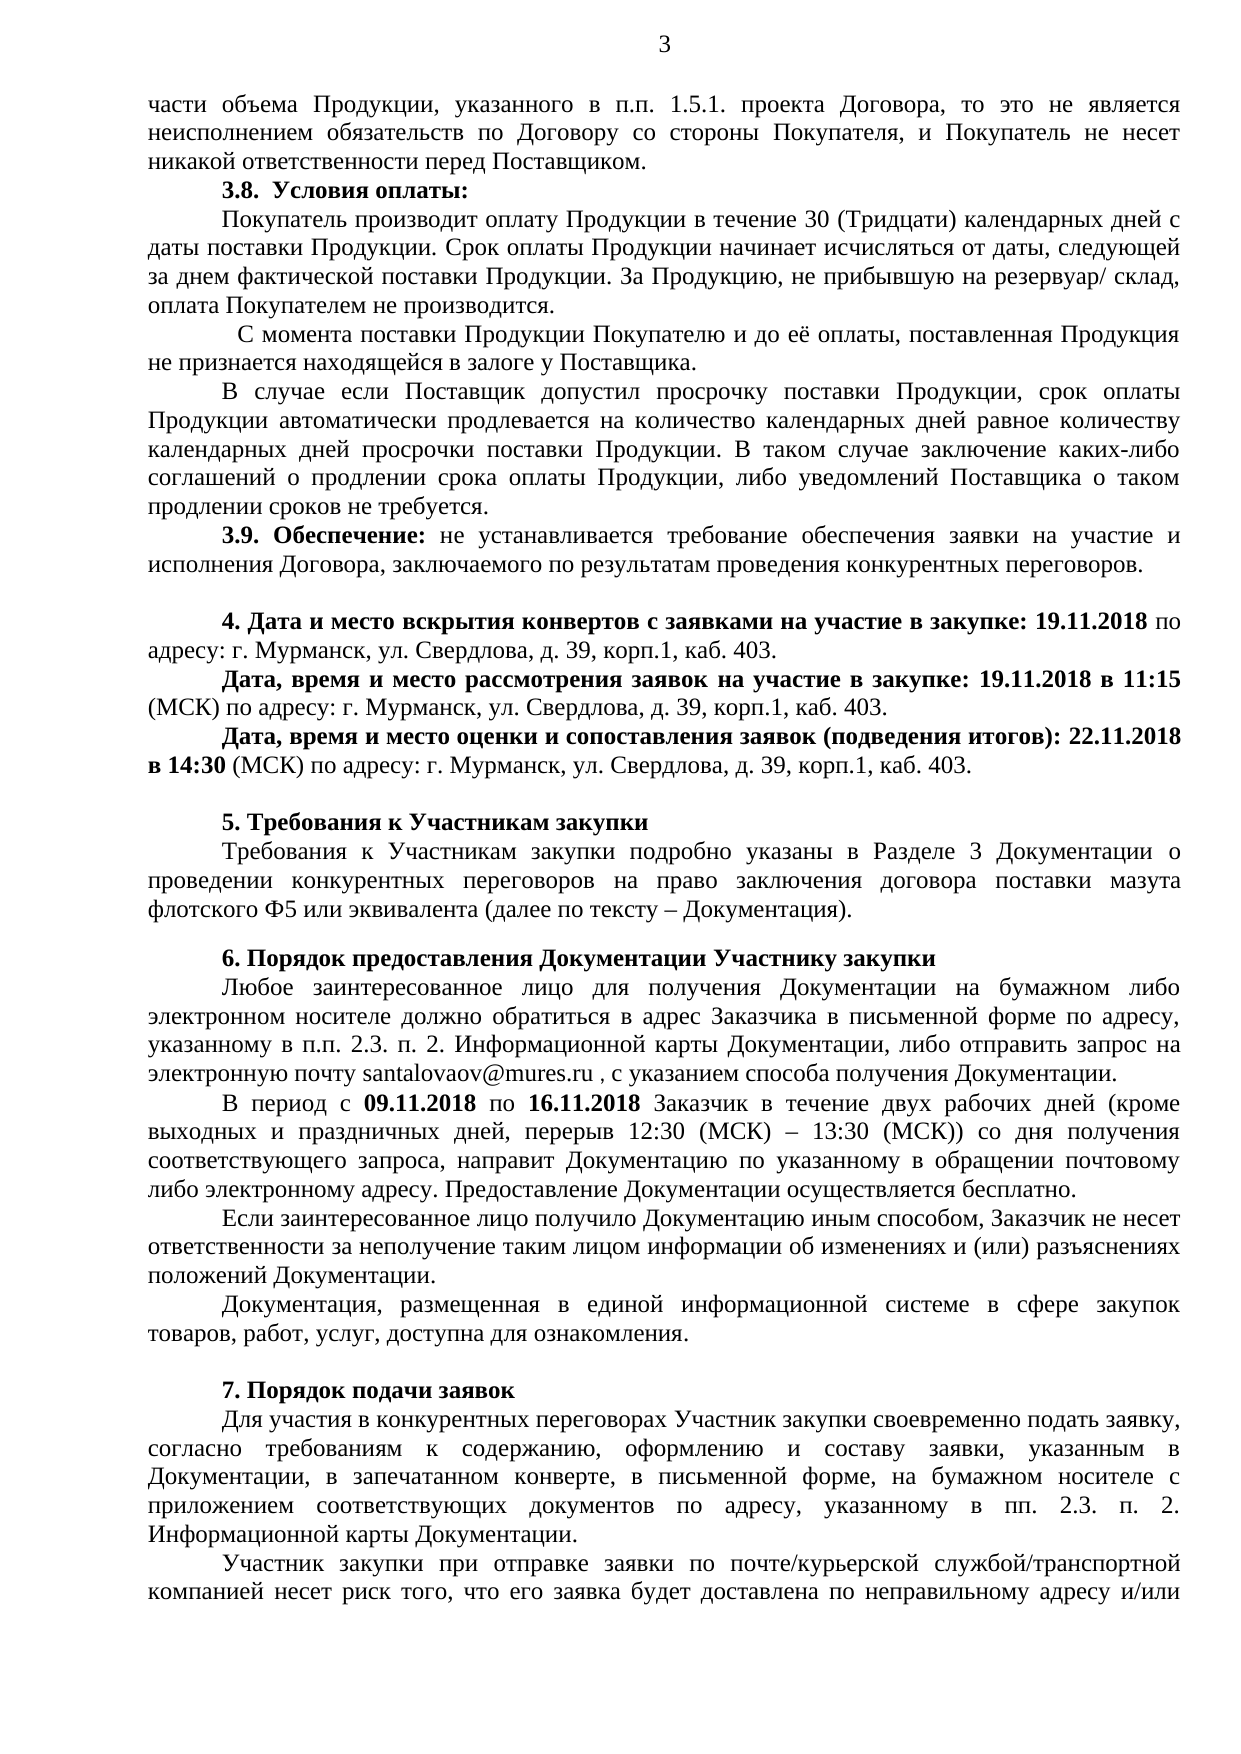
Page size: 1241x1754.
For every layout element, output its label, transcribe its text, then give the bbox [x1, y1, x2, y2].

text Документация, размещенная в единой информационной системе в сфере закупок товаров, работ, услуг, доступна для ознакомления. [148, 1289, 1181, 1346]
text 5. Требования к Участникам закупки [148, 807, 1181, 836]
text 4. Дата и место вскрытия конвертов с заявками на участие в закупке: 19.11.2018 по адресу: г. Мурманск, ул. Свердлова, д. 39, корп.1, каб. 403. [148, 606, 1181, 664]
text Если заинтересованное лицо получило Документацию иным способом, Заказчик не несет ответственности за неполучение таким лицом информации об изменениях и (или) разъяснениях положений Документации. [148, 1203, 1181, 1289]
text Для участия в конкурентных переговорах Участник закупки своевременно подать заявку, согласно требованиям к содержанию, оформлению и составу заявки, указанным в Документации, в запечатанном конверте, в письменной форме, на бумажном носителе с приложением соответствующих документов по адресу, указанному в пп. 2.3. п. 2. Информационной карты Документации. [148, 1404, 1181, 1548]
text Дата, время и место рассмотрения заявок на участие в закупке: 19.11.2018 в 11:15 (МСК) по адресу: г. Мурманск, ул. Свердлова, д. 39, корп.1, каб. 403. [148, 664, 1181, 721]
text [148, 1548, 1181, 1605]
text 7. Порядок подачи заявок [148, 1375, 1181, 1404]
text Покупатель производит оплату Продукции в течение 30 (Тридцати) календарных дней с даты поставки Продукции. Срок оплаты Продукции начинает исчисляться от даты, следующей за днем фактической поставки Продукции. За Продукцию, не прибывшую на резервуар/ склад, оплата Покупателем не производится. [148, 204, 1181, 319]
text 6. Порядок предоставления Документации Участнику закупки [148, 943, 1181, 972]
text Любое заинтересованное лицо для получения Документации на бумажном либо электронном носителе должно обратиться в адрес Заказчика в письменной форме по адресу, указанному в п.п. 2.3. п. 2. Информационной карты Документации, либо отправить запрос на электронную почту santalovaov@mures.ru , с указанием способа получения Документации. [148, 972, 1181, 1088]
text Дата, время и место оценки и сопоставления заявок (подведения итогов): 22.11.2018 в 14:30 (МСК) по адресу: г. Мурманск, ул. Свердлова, д. 39, корп.1, каб. 403. [148, 721, 1181, 779]
text В случае если Поставщик допустил просрочку поставки Продукции, срок оплаты Продукции автоматически продлевается на количество календарных дней равное количеству календарных дней просрочки поставки Продукции. В таком случае заключение каких-либо соглашений о продлении срока оплаты Продукции, либо уведомлений Поставщика о таком продлении сроков не требуется. [148, 376, 1181, 520]
text 3.8. Условия оплаты: [148, 175, 1181, 204]
text С момента поставки Продукции Покупателю и до её оплаты, поставленная Продукция не признается находящейся в залоге у Поставщика. [148, 319, 1181, 376]
text В период с 09.11.2018 по 16.11.2018 Заказчик в течение двух рабочих дней (кроме выходных и праздничных дней, перерыв 12:30 (МСК) – 13:30 (МСК)) со дня получения соответствующего запроса, направит Документацию по указанному в обращении почтовому либо электронному адресу. Предоставление Документации осуществляется бесплатно. [148, 1088, 1181, 1203]
text 3.9. Обеспечение: не устанавливается требование обеспечения заявки на участие и исполнения Договора, заключаемого по результатам проведения конкурентных переговоров. [148, 520, 1181, 577]
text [148, 89, 1181, 175]
text Требования к Участникам закупки подробно указаны в Разделе 3 Документации о проведении конкурентных переговоров на право заключения договора поставки мазута флотского Ф5 или эквивалента (далее по тексту – Документация). [148, 836, 1181, 922]
